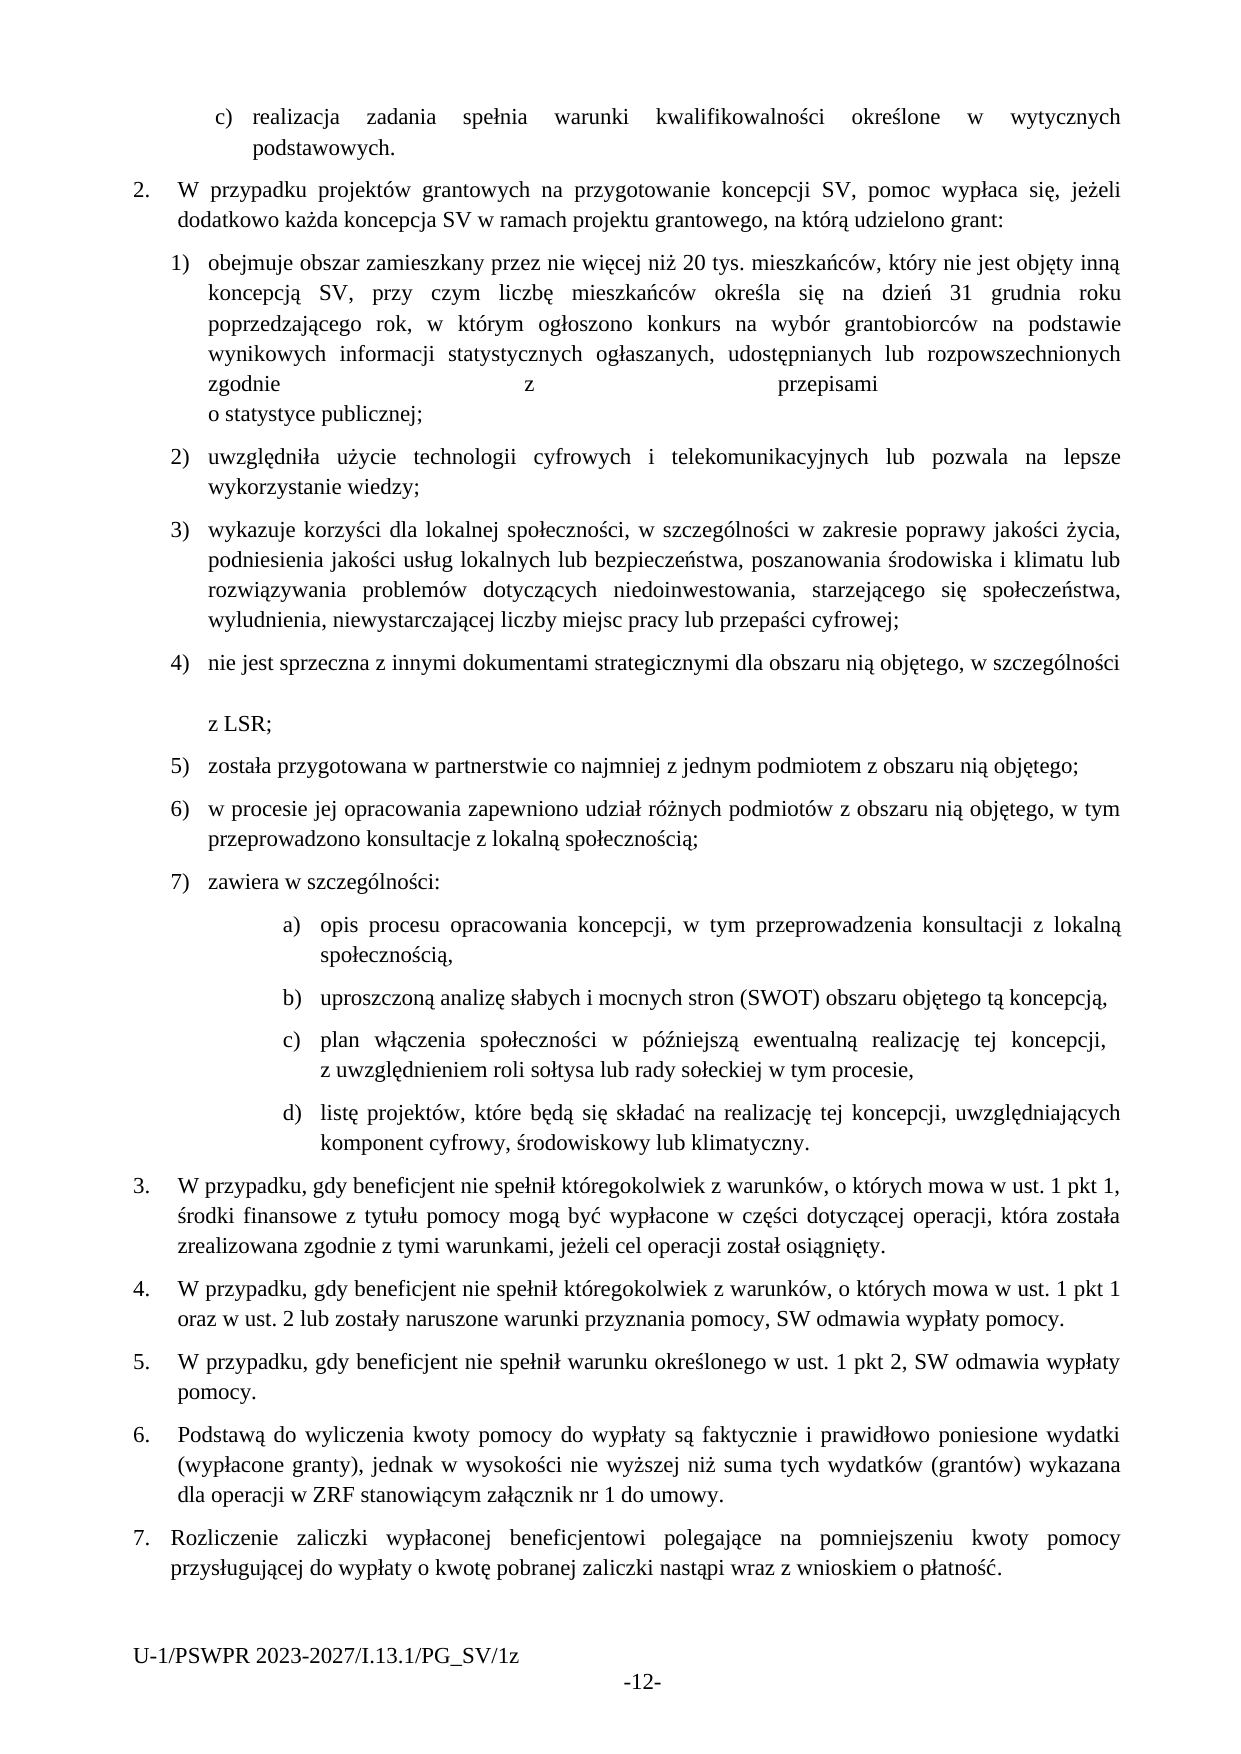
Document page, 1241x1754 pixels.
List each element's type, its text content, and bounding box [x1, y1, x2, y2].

list W przypadku, gdy beneficjent nie spełnił któregokolwiek z warunków, o których mowa w ust. 1 pkt 1, środki finansowe z tytułu pomocy mogą być wypłacone w części dotyczącej operacji, która została zrealizowana zgodnie z tymi warunkami, jeżeli cel operacji został osiągnięty. [133, 1172, 1122, 1259]
list Rozliczenie zaliczki wypłaconej beneficjentowi polegające na pomniejszeniu kwoty pomocy przysługującej do wypłaty o kwotę pobranej zaliczki nastąpi wraz z wnioskiem o płatność. [133, 1524, 1122, 1581]
list W przypadku, gdy beneficjent nie spełnił warunku określonego w ust. 1 pkt 2, SW odmawia wypłaty pomocy. [133, 1348, 1122, 1405]
list zawiera w szczególności: [170, 868, 1122, 894]
list opis procesu opracowania koncepcji, w tym przeprowadzenia konsultacji z lokalną społecznością, [283, 911, 1122, 967]
list wykazuje korzyści dla lokalnej społeczności, w szczególności w zakresie poprawy jakości życia, podniesienia jakości usług lokalnych lub bezpieczeństwa, poszanowania środowiska i klimatu lub rozwiązywania problemów dotyczących niedoinwestowania, starzejącego się społeczeństwa, wyludnienia, niewystarczającej liczby miejsc pracy lub przepaści cyfrowej; [170, 516, 1122, 633]
list W przypadku, gdy beneficjent nie spełnił któregokolwiek z warunków, o których mowa w ust. 1 pkt 1 oraz w ust. 2 lub zostały naruszone warunki przyznania pomocy, SW odmawia wypłaty pomocy. [133, 1275, 1122, 1332]
list plan włączenia społeczności w późniejszą ewentualną realizację tej koncepcji, z uwzględnieniem roli sołtysa lub rady sołeckiej w tym procesie, [283, 1026, 1122, 1083]
list listę projektów, które będą się składać na realizację tej koncepcji, uwzględniających komponent cyfrowy, środowiskowy lub klimatyczny. [283, 1099, 1122, 1156]
list W przypadku projektów grantowych na przygotowanie koncepcji SV, pomoc wypłaca się, jeżeli dodatkowo każda koncepcja SV w ramach projektu grantowego, na którą udzielono grant: [133, 176, 1122, 233]
list obejmuje obszar zamieszkany przez nie więcej niż 20 tys. mieszkańców, który nie jest objęty inną koncepcją SV, przy czym liczbę mieszkańców określa się na dzień 31 grudnia roku poprzedzającego rok, w którym ogłoszono konkurs na wybór grantobiorców na podstawie wynikowych informacji statystycznych ogłaszanych, udostępnianych lub rozpowszechnionych zgodnie z przepisami o statystyce publicznej; [170, 249, 1122, 427]
list uwzględniła użycie technologii cyfrowych i telekomunikacyjnych lub pozwala na lepsze wykorzystanie wiedzy; [170, 443, 1122, 499]
list w procesie jej opracowania zapewniono udział różnych podmiotów z obszaru nią objętego, w tym przeprowadzono konsultacje z lokalną społecznością; [170, 795, 1122, 852]
list Podstawą do wyliczenia kwoty pomocy do wypłaty są faktycznie i prawidłowo poniesione wydatki (wypłacone granty), jednak w wysokości nie wyższej niż suma tych wydatków (grantów) wykazana dla operacji w ZRF stanowiącym załącznik nr 1 do umowy. [133, 1421, 1122, 1508]
list nie jest sprzeczna z innymi dokumentami strategicznymi dla obszaru nią objętego, w szczególności z LSR; [170, 649, 1122, 736]
list uproszczoną analizę słabych i mocnych stron (SWOT) obszaru objętego tą koncepcją, [283, 984, 1122, 1010]
list realizacja zadania spełnia warunki kwalifikowalności określone w wytycznych podstawowych. [215, 103, 1122, 160]
list została przygotowana w partnerstwie co najmniej z jednym podmiotem z obszaru nią objętego; [170, 752, 1122, 779]
